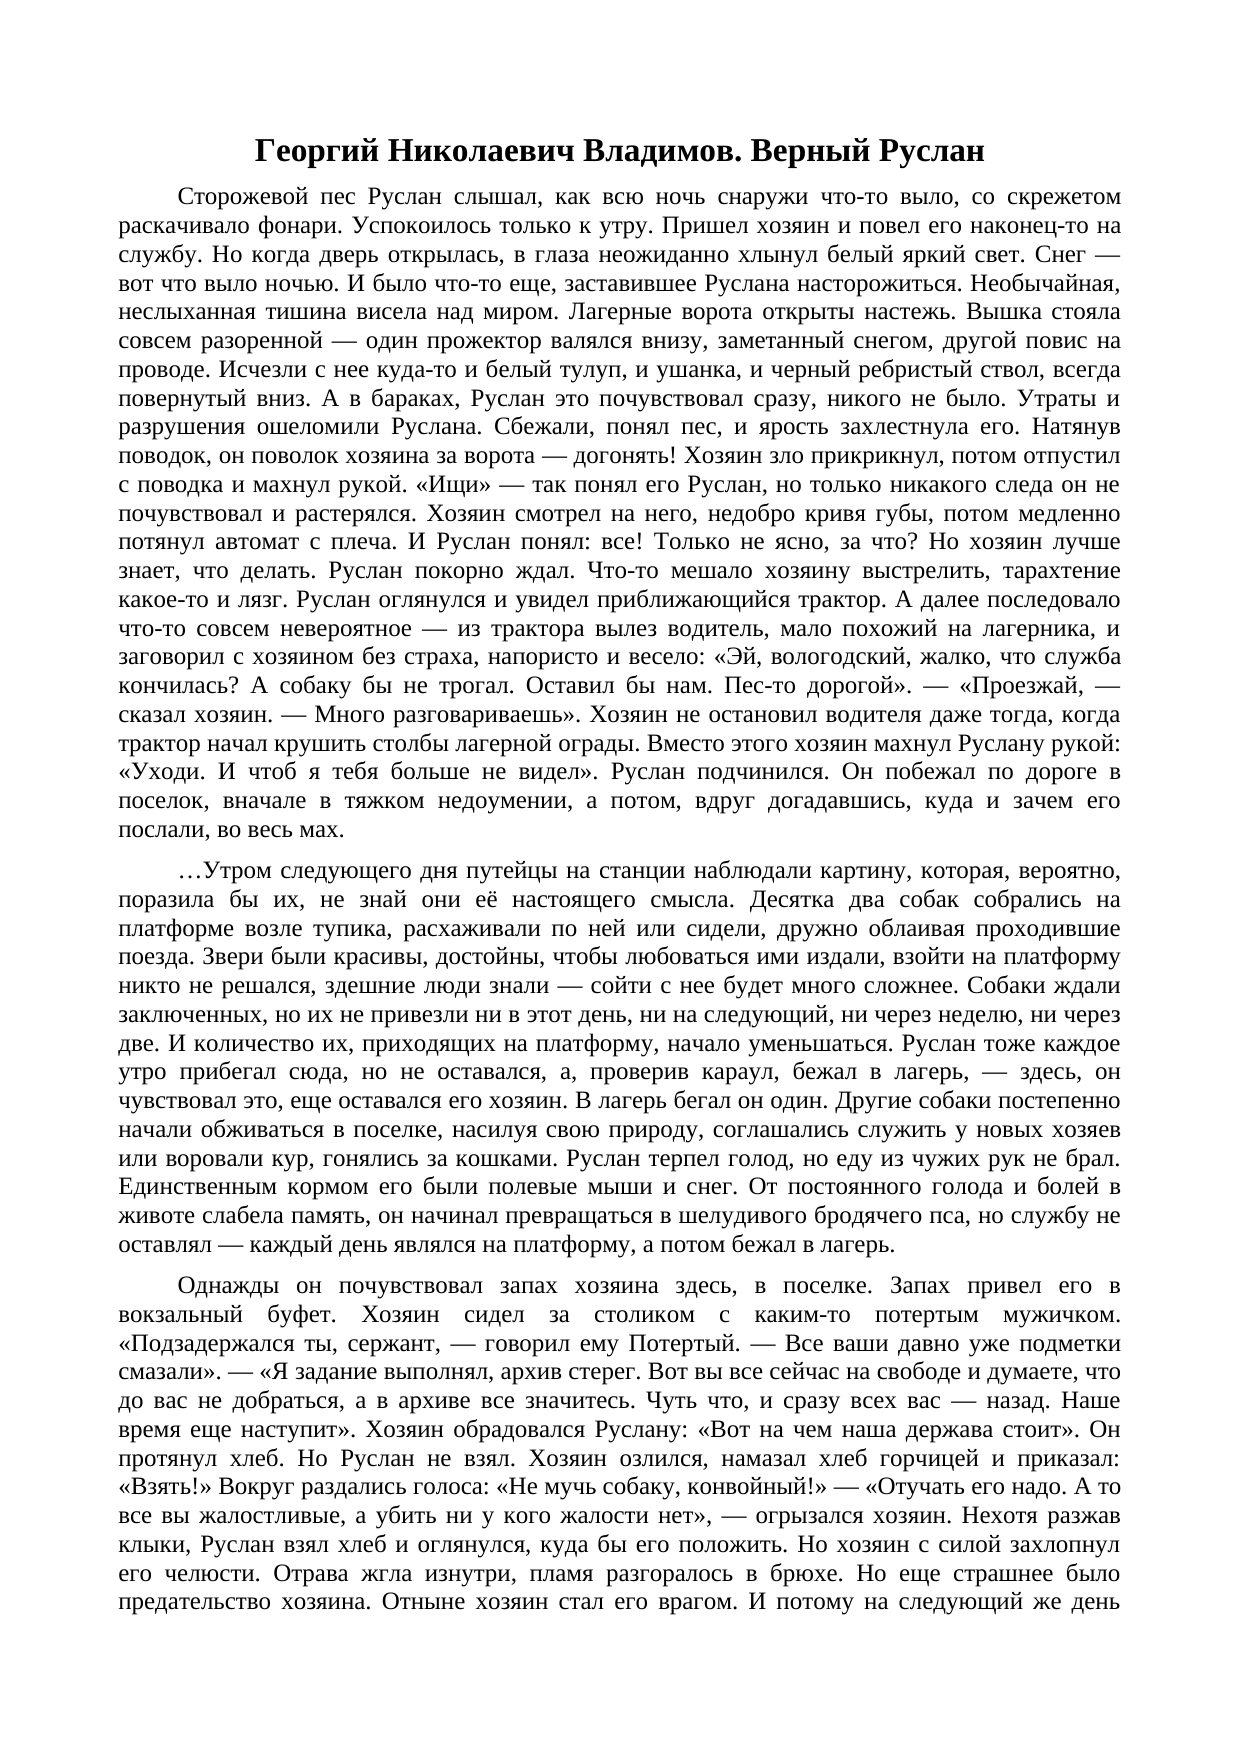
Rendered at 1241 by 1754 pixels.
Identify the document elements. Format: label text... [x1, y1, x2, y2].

text Георгий Николаевич Владимов. Верный Руслан [118, 131, 1122, 169]
text Сторожевой пес Руслан слышал, как всю ночь снаружи что-то выло, со скрежетом раскачивало фонари. Успокоилось только к утру. Пришел хозяин и повел его наконец-то на службу. Но когда дверь открылась, в глаза неожиданно хлынул белый яркий свет. Снег — вот что выло ночью. И было что-то еще, заставившее Руслана насторожиться. Необычайная, неслыханная тишина висела над миром. Лагерные ворота открыты настежь. Вышка стояла совсем разоренной — один прожектор валялся внизу, заметанный снегом, другой повис на проводе. Исчезли с нее куда-то и белый тулуп, и ушанка, и черный ребристый ствол, всегда повернутый вниз. А в бараках, Руслан это почувствовал сразу, никого не было. Утраты и разрушения ошеломили Руслана. Сбежали, понял пес, и ярость захлестнула его. Натянув поводок, он поволок хозяина за ворота — догонять! Хозяин зло прикрикнул, потом отпустил с поводка и махнул рукой. «Ищи» — так понял его Руслан, но только никакого следа он не почувствовал и растерялся. Хозяин смотрел на него, недобро кривя губы, потом медленно потянул автомат с плеча. И Руслан понял: все! Только не ясно, за что? Но хозяин лучше знает, что делать. Руслан покорно ждал. Что-то мешало хозяину выстрелить, тарахтение какое-то и лязг. Руслан оглянулся и увидел приближающийся трактор. А далее последовало что-то совсем невероятное — из трактора вылез водитель, мало похожий на лагерника, и заговорил с хозяином без страха, напористо и весело: «Эй, вологодский, жалко, что служба кончилась? А собаку бы не трогал. Оставил бы нам. Пес-то дорогой». — «Проезжай, — сказал хозяин. — Много разговариваешь». Хозяин не остановил водителя даже тогда, когда трактор начал крушить столбы лагерной ограды. Вместо этого хозяин махнул Руслану рукой: «Уходи. И чтоб я тебя больше не видел». Руслан подчинился. Он побежал по дороге в поселок, вначале в тяжком недоумении, а потом, вдруг догадавшись, куда и зачем его послали, во весь мах. [118, 181, 1122, 843]
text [118, 1270, 1122, 1615]
text …Утром следующего дня путейцы на станции наблюдали картину, которая, вероятно, поразила бы их, не знай они её настоящего смысла. Десятка два собак собрались на платформе возле тупика, расхаживали по ней или сидели, дружно облаивая проходившие поезда. Звери были красивы, достойны, чтобы любоваться ими издали, взойти на платформу никто не решался, здешние люди знали — сойти с нее будет много сложнее. Собаки ждали заключенных, но их не привезли ни в этот день, ни на следующий, ни через неделю, ни через две. И количество их, приходящих на платформу, начало уменьшаться. Руслан тоже каждое утро прибегал сюда, но не оставался, а, проверив караул, бежал в лагерь, — здесь, он чувствовал это, еще оставался его хозяин. В лагерь бегал он один. Другие собаки постепенно начали обживаться в поселке, насилуя свою природу, соглашались служить у новых хозяев или воровали кур, гонялись за кошками. Руслан терпел голод, но еду из чужих рук не брал. Единственным кормом его были полевые мыши и снег. От постоянного голода и болей в животе слабела память, он начинал превращаться в шелудивого бродячего пса, но службу не оставлял — каждый день являлся на платформу, а потом бежал в лагерь. [118, 855, 1122, 1258]
